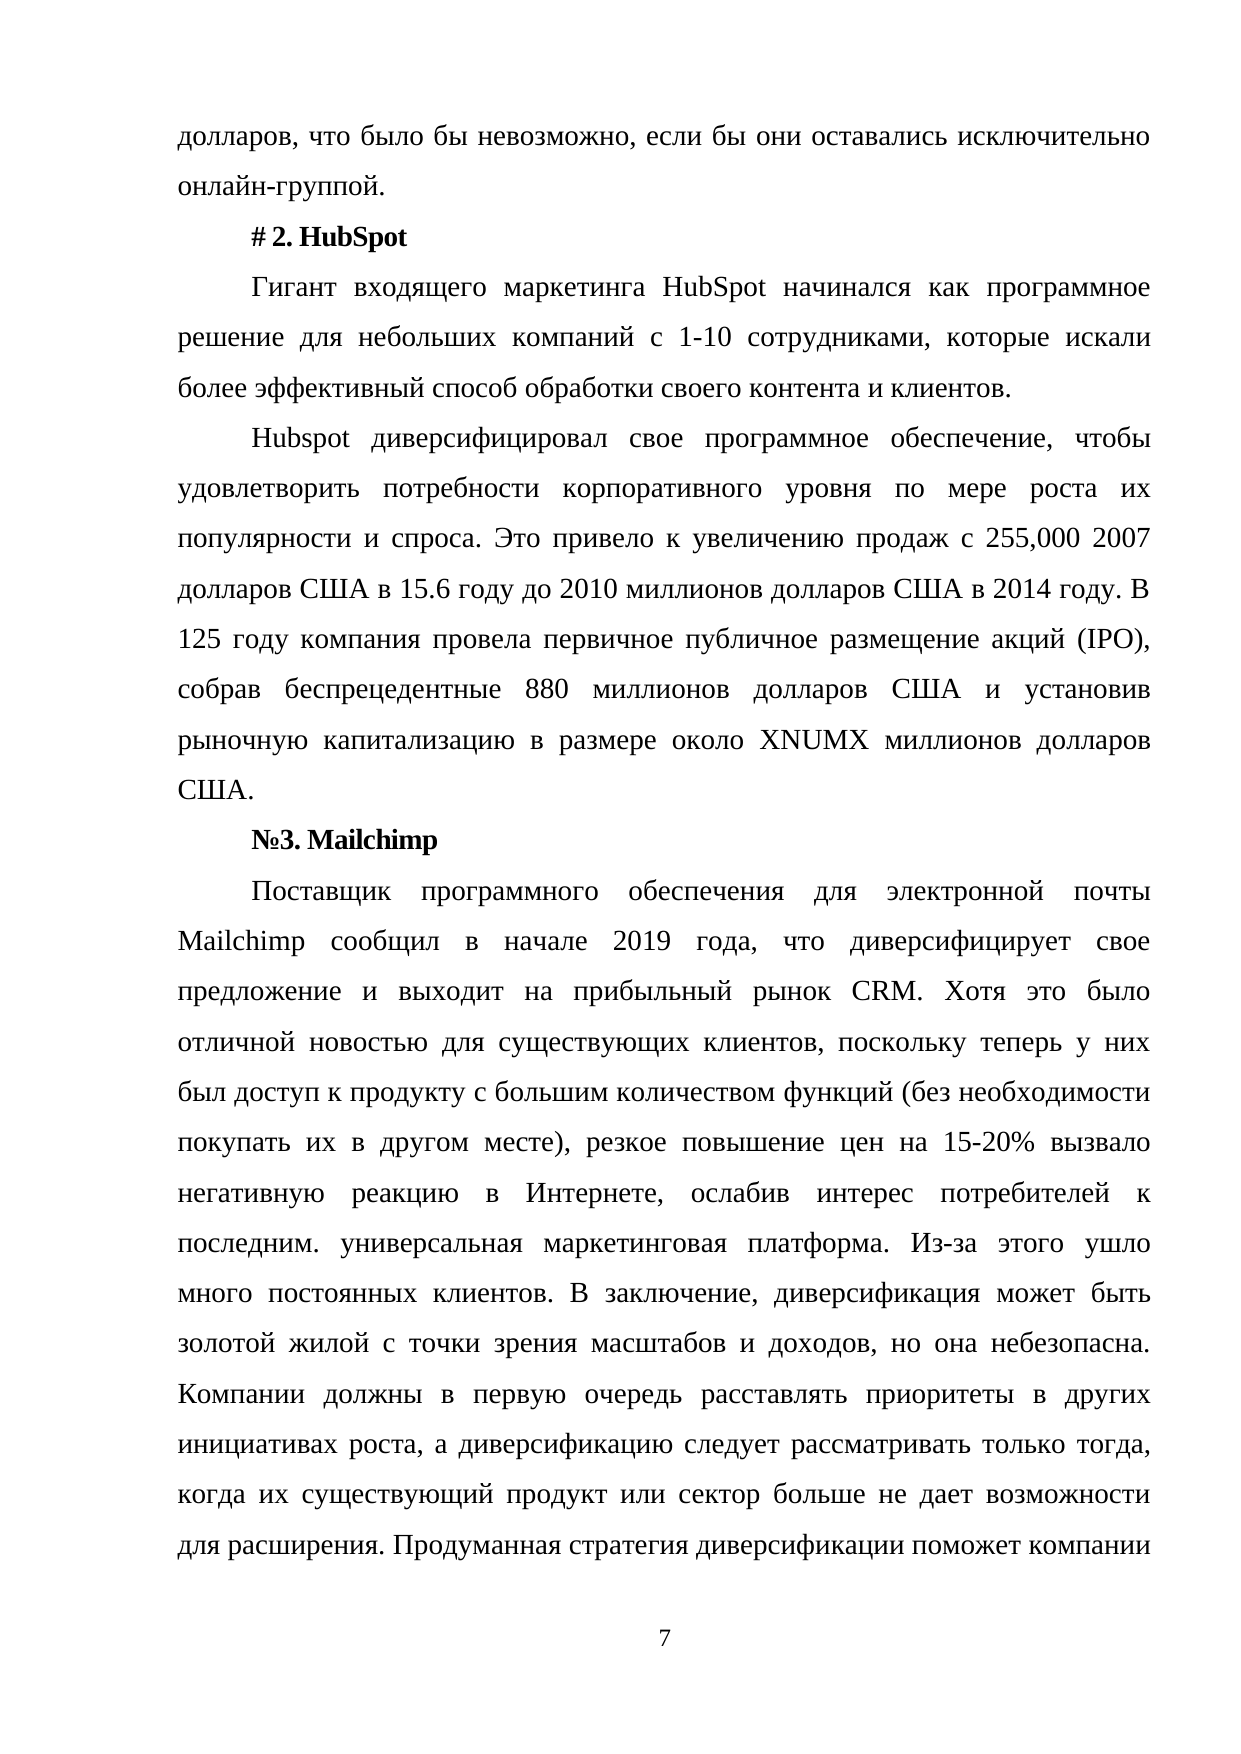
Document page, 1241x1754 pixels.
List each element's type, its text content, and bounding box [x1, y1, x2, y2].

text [177, 873, 1152, 1560]
text №3. Mailchimp [177, 822, 1152, 856]
text Hubspot диверсифицировал свое программное обеспечение, чтобы удовлетворить потребности корпоративного уровня по мере роста их популярности и спроса. Это привело к увеличению продаж с 255,000 2007 долларов США в 15.6 году до 2010 миллионов долларов США в 2014 году. В 125 году компания провела первичное публичное размещение акций (IPO), собрав беспрецедентные 880 миллионов долларов США и установив рыночную капитализацию в размере около XNUMX миллионов долларов США. [177, 420, 1152, 806]
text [177, 118, 1152, 202]
text # 2. HubSpot [177, 219, 1152, 252]
text Гигант входящего маркетинга HubSpot начинался как программное решение для небольших компаний с 1-10 сотрудниками, которые искали более эффективный способ обработки своего контента и клиентов. [177, 269, 1152, 403]
